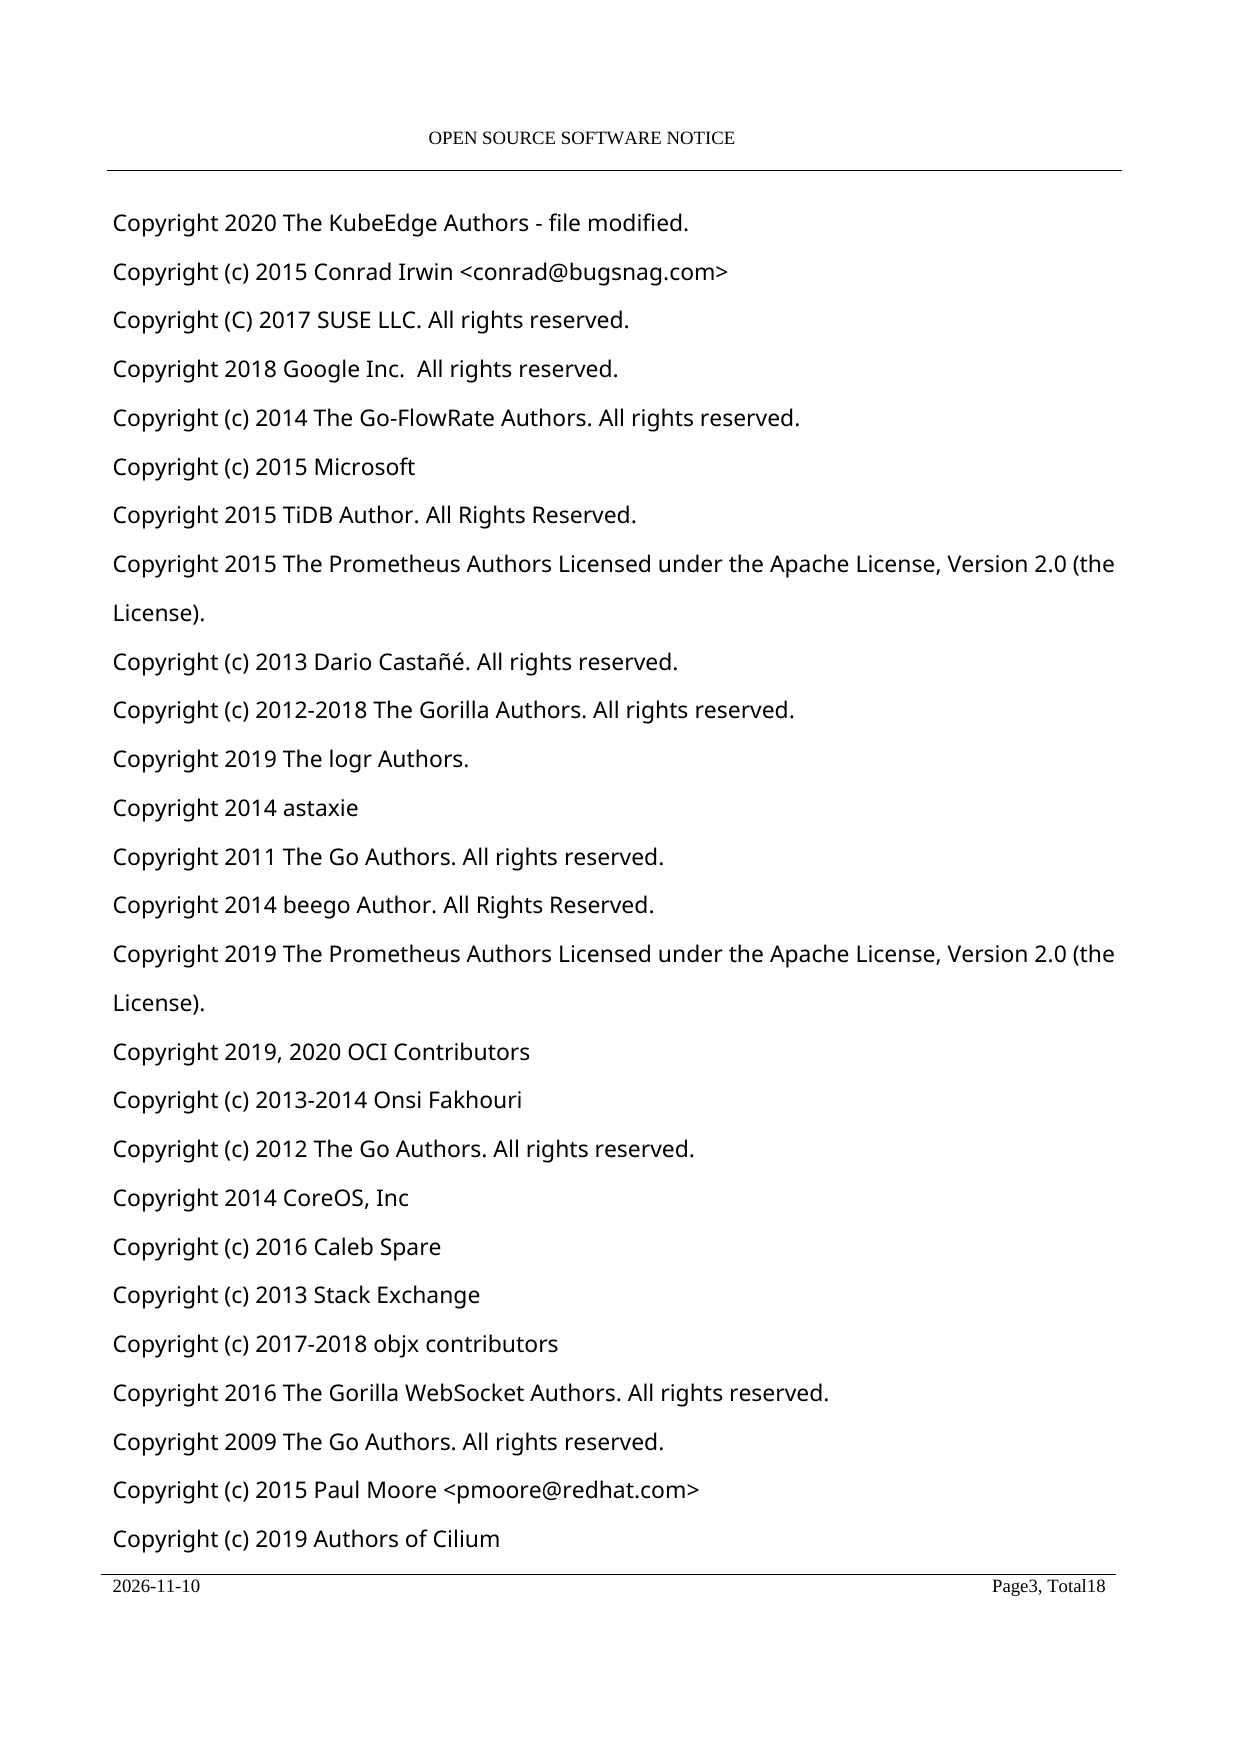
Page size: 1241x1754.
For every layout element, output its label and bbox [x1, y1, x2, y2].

text [112, 206, 1128, 1555]
